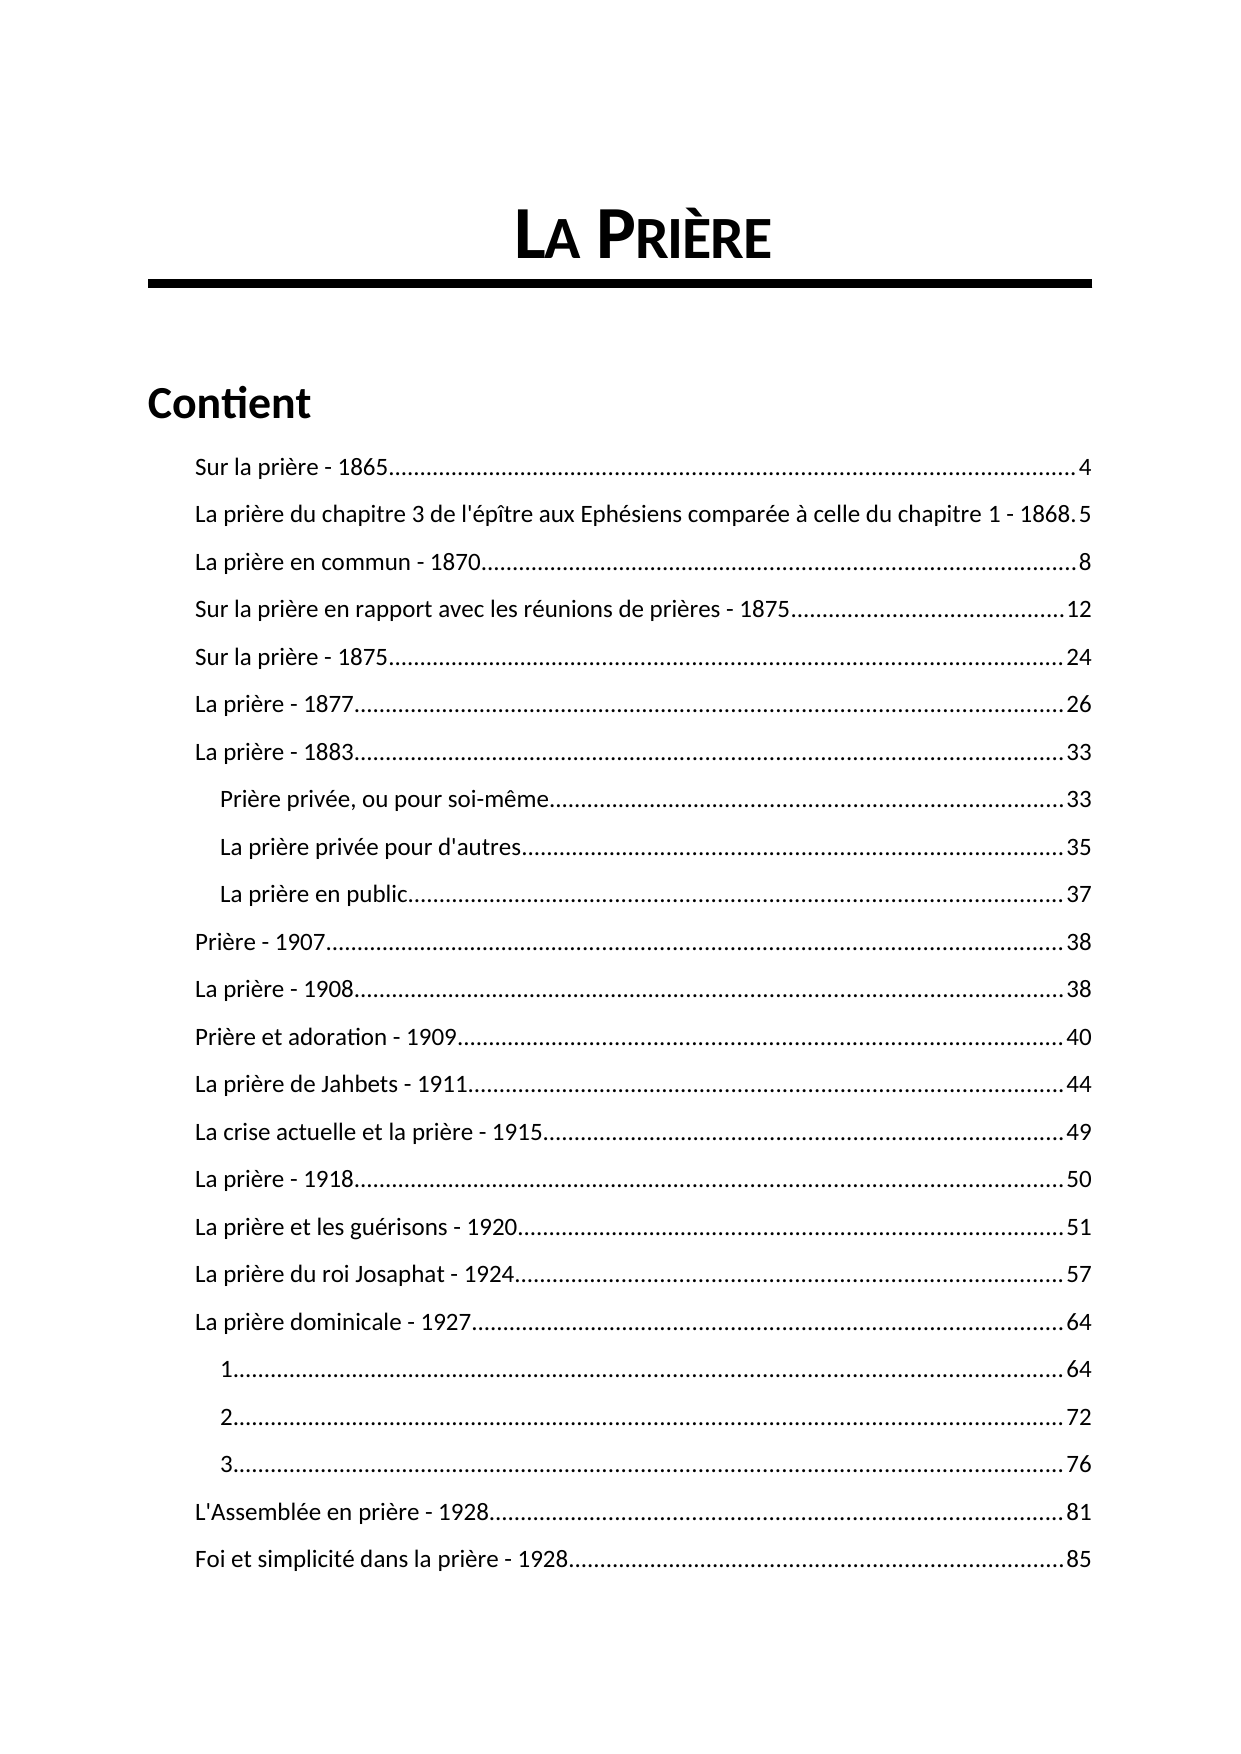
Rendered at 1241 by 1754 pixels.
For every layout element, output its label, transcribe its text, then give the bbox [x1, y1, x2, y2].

text La prière - 1883 33 [148, 736, 1092, 767]
text La crise actuelle et la prière - 1915 49 [148, 1116, 1092, 1147]
text Prière privée, ou pour soi-même 33 [173, 784, 1092, 814]
text La prière du roi Josaphat - 1924 57 [148, 1259, 1092, 1289]
text 3. 76 [173, 1449, 1092, 1479]
text La prière et les guérisons - 1920 51 [148, 1211, 1092, 1242]
text La prière en public 37 [173, 879, 1092, 909]
text 1. 64 [173, 1354, 1092, 1384]
text La prière du chapitre 3 de l'épître aux Ephésiens comparée à celle du chapitre 1 - 1868 5 [148, 499, 1092, 529]
text Prière - 1907 38 [148, 926, 1092, 957]
text La prière dominicale - 1927 64 [148, 1306, 1092, 1337]
text La prière - 1908 38 [148, 974, 1092, 1004]
text Contient [148, 374, 1092, 430]
text 2. 72 [173, 1401, 1092, 1432]
text La prière de Jahbets - 1911 44 [148, 1069, 1092, 1099]
text La prière en commun - 1870 8 [148, 546, 1092, 577]
text Sur la prière en rapport avec les réunions de prières - 1875 12 [148, 594, 1092, 624]
text L'Assemblée en prière - 1928 81 [148, 1496, 1092, 1527]
title La Prière [148, 185, 1092, 279]
text La prière - 1918 50 [148, 1164, 1092, 1194]
text La prière privée pour d'autres 35 [173, 831, 1092, 862]
text Foi et simplicité dans la prière - 1928 85 [148, 1544, 1092, 1574]
text Sur la prière - 1875 24 [148, 641, 1092, 672]
text Sur la prière - 1865 4 [148, 451, 1092, 482]
text La prière - 1877 26 [148, 689, 1092, 719]
text Prière et adoration - 1909 40 [148, 1021, 1092, 1052]
